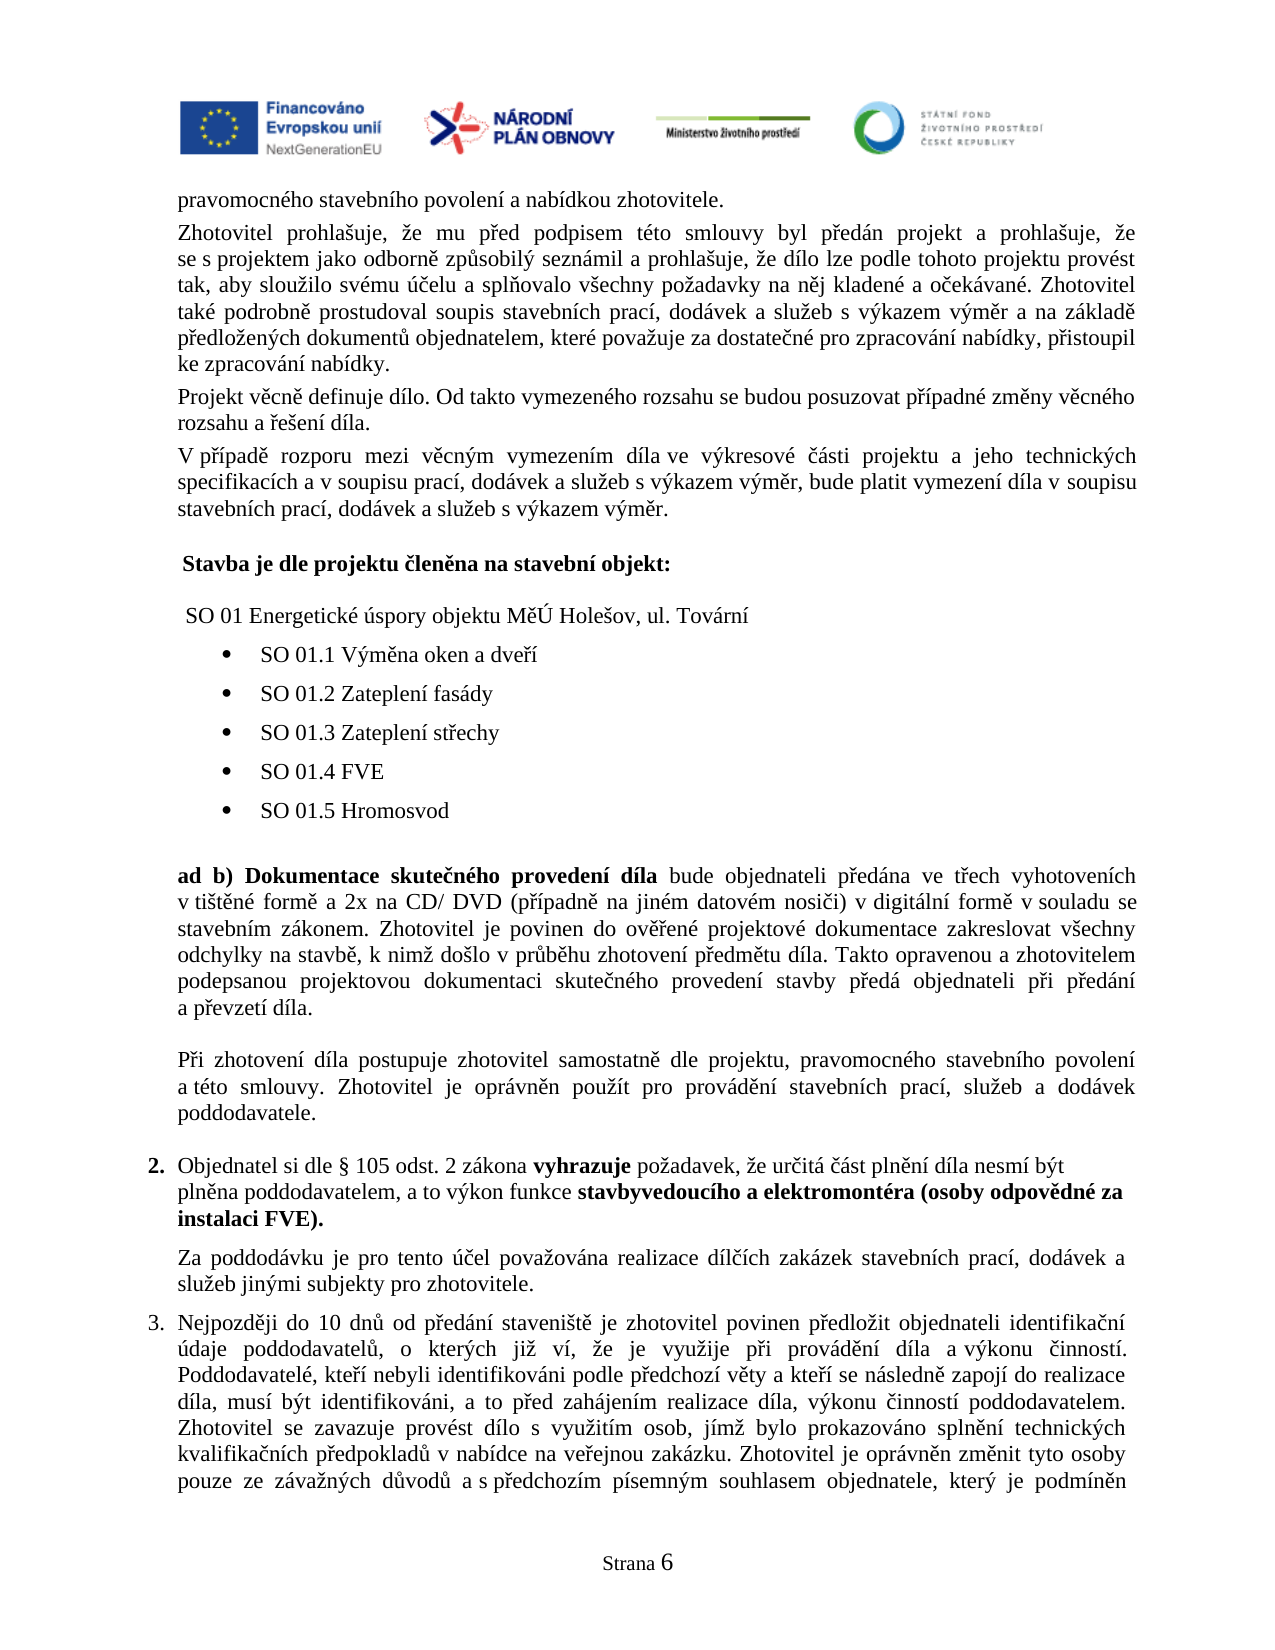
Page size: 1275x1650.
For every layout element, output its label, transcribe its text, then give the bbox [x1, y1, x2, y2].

list SO 01.1 Výměna oken a dveří [223, 641, 1127, 668]
list SO 01.2 Zateplení fasády [223, 680, 1127, 707]
list SO 01.4 FVE [223, 758, 1127, 784]
text V případě rozporu mezi věcným vymezením díla ve výkresové části projektu a jeho technických specifikacích a v soupisu prací, dodávek a služeb s výkazem výměr, bude platit vymezení díla v soupisu stavebních prací, dodávek a služeb s výkazem výměr. [177, 442, 1137, 521]
list Objednatel si dle § 105 odst. 2 zákona vyhrazuje požadavek, že určitá část plnění díla nesmí být plněna poddodavatelem, a to výkon funkce stavbyvedoucího a elektromontéra (osoby odpovědné za instalaci FVE). [148, 1152, 1127, 1231]
list SO 01.3 Zateplení střechy [223, 719, 1127, 746]
text Stavba je dle projektu členěna na stavební objekt: [148, 550, 1137, 576]
text ad b) Dokumentace skutečného provedení díla bude objednateli předána ve třech vyhotoveních v tištěné formě a 2x na CD/ DVD (případně na jiném datovém nosiči) v digitální formě v souladu se stavebním zákonem. Zhotovitel je povinen do ověřené projektové dokumentace zakreslovat všechny odchylky na stavbě, k nimž došlo v průběhu zhotovení předmětu díla. Takto opravenou a zhotovitelem podepsanou projektovou dokumentaci skutečného provedení stavby předá objednateli při předání a převzetí díla. [177, 862, 1137, 1020]
list Za poddodávku je pro tento účel považována realizace dílčích zakázek stavebních prací, dodávek a služeb jinými subjekty pro zhotovitele. [177, 1243, 1127, 1296]
list SO 01.5 Hromosvod [223, 797, 1127, 823]
text Při zhotovení díla postupuje zhotovitel samostatně dle projektu, pravomocného stavebního povolení a této smlouvy. Zhotovitel je oprávněn použít pro provádění stavebních prací, služeb a dodávek poddodavatele. [177, 1047, 1137, 1126]
picture [147, 73, 1093, 187]
text Zhotovitel prohlašuje, že mu před podpisem této smlouvy byl předán projekt a prohlašuje, že se s projektem jako odborně způsobilý seznámil a prohlašuje, že dílo lze podle tohoto projektu provést tak, aby sloužilo svému účelu a splňovalo všechny požadavky na něj kladené a očekávané. Zhotovitel také podrobně prostudoval soupis stavebních prací, dodávek a služeb s výkazem výměr a na základě předložených dokumentů objednatelem, které považuje za dostatečné pro zpracování nabídky, přistoupil ke zpracování nabídky. [177, 219, 1137, 377]
text Projekt věcně definuje dílo. Od takto vymezeného rozsahu se budou posuzovat případné změny věcného rozsahu a řešení díla. [177, 383, 1137, 436]
text SO 01 Energetické úspory objektu MěÚ Holešov, ul. Tovární [185, 603, 1127, 629]
